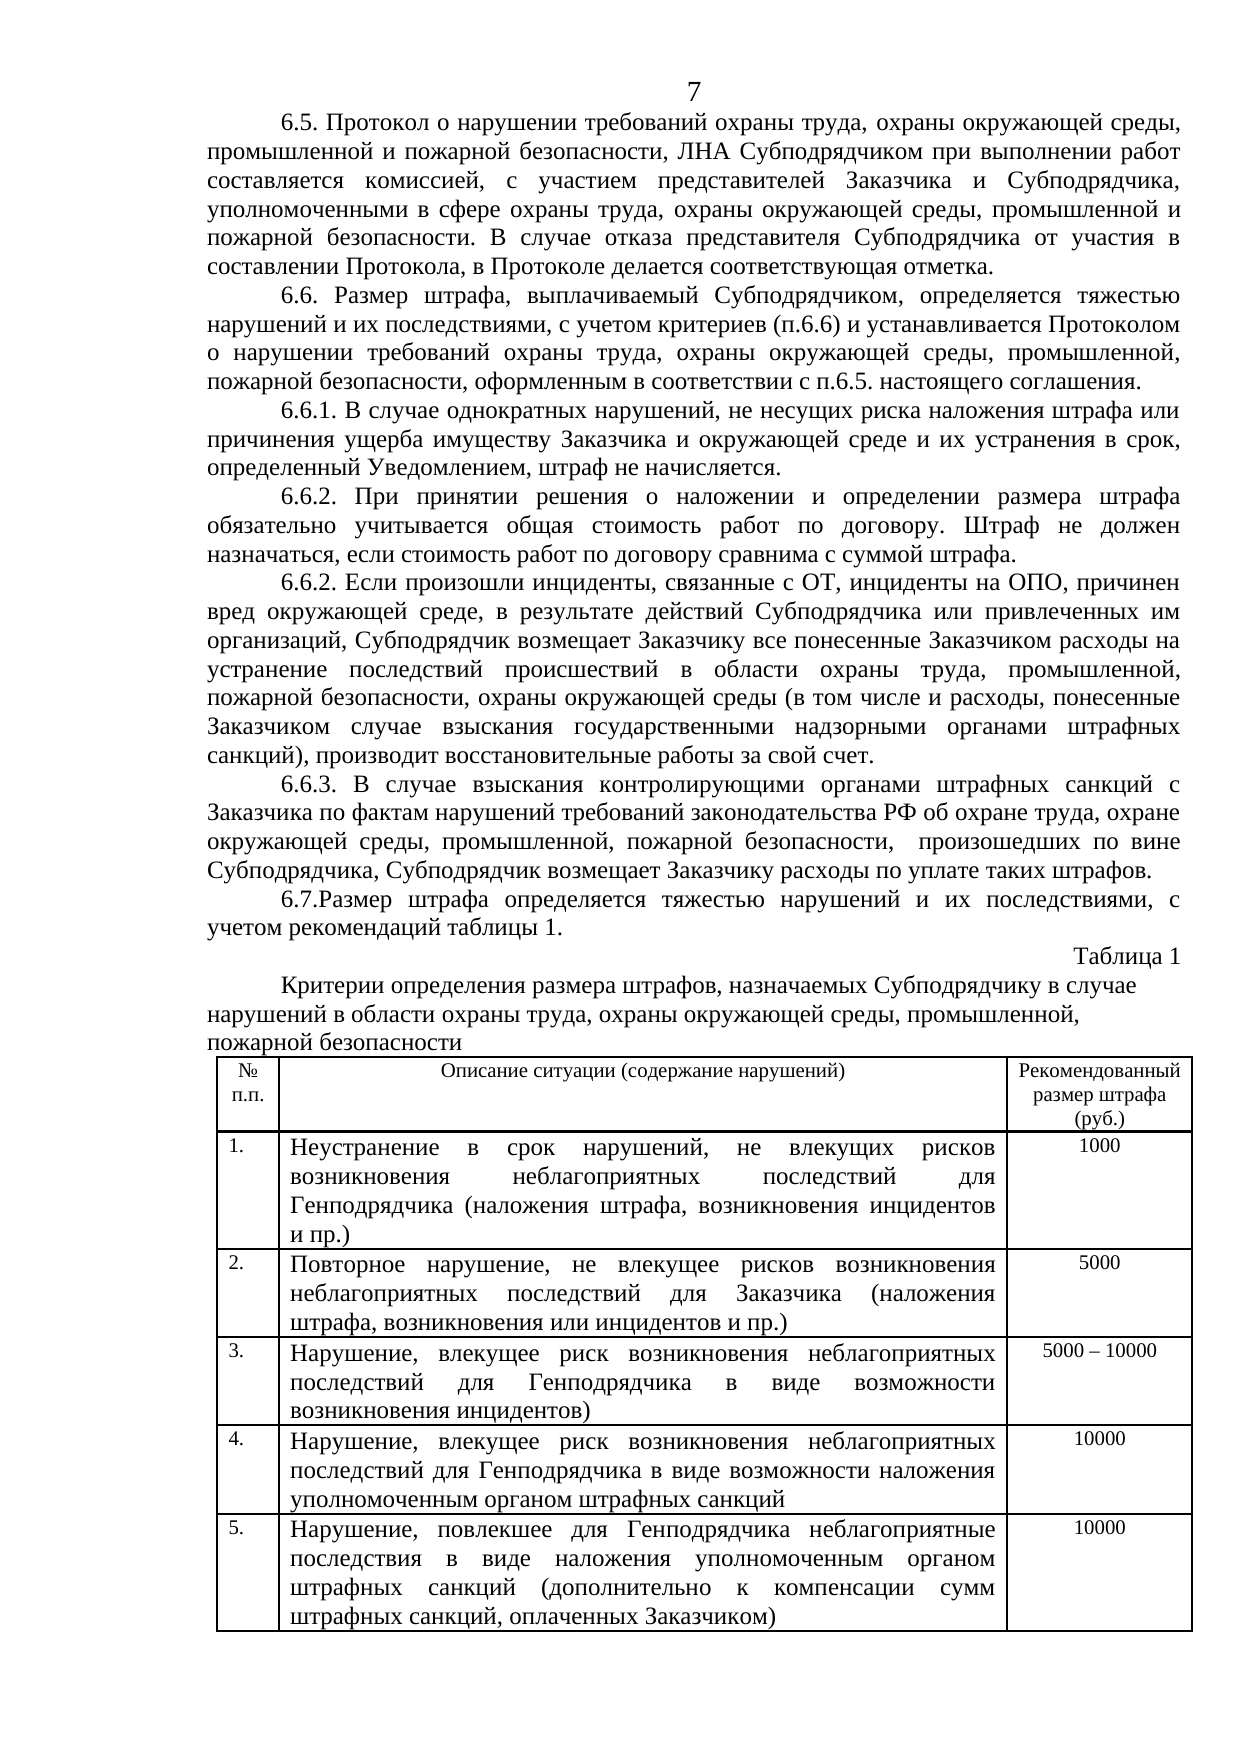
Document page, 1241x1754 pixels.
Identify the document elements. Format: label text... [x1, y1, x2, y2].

table_cell [218, 1133, 278, 1247]
table_cell [218, 1426, 278, 1512]
table_cell Нарушение, влекущее риск возникновения неблагоприятных последствий для Генподрядчика в виде возможности возникновения инцидентов) [280, 1338, 1006, 1424]
text 6.5. Протокол о нарушении требований охраны труда, охраны окружающей среды, промышленной и пожарной безопасности, ЛНА Субподрядчиком при выполнении работ составляется комиссией, с участием представителей Заказчика и Субподрядчика, уполномоченными в сфере охраны труда, охраны окружающей среды, промышленной и пожарной безопасности. В случае отказа представителя Субподрядчика от участия в составлении Протокола, в Протоколе делается соответствующая отметка. [207, 107, 1181, 280]
text 6.7.Размер штрафа определяется тяжестью нарушений и их последствиями, с учетом рекомендаций таблицы 1. [207, 884, 1181, 941]
table_cell Нарушение, влекущее риск возникновения неблагоприятных последствий для Генподрядчика в виде возможности наложения уполномоченным органом штрафных санкций [280, 1426, 1006, 1512]
table_cell [218, 1338, 278, 1424]
text Таблица 1 [207, 941, 1181, 970]
table_header Рекомендованный размер штрафа (руб.) [1008, 1058, 1191, 1130]
table_cell 1000 [1008, 1133, 1191, 1247]
table_cell Повторное нарушение, не влекущее рисков возникновения неблагоприятных последствий для Заказчика (наложения штрафа, возникновения или инцидентов и пр.) [280, 1250, 1006, 1336]
table_header № п.п. [218, 1058, 278, 1130]
text 6.6.2. При принятии решения о наложении и определении размера штрафа обязательно учитывается общая стоимость работ по договору. Штраф не должен назначаться, если стоимость работ по договору сравнима с суммой штрафа. [207, 481, 1181, 567]
text 6.6.3. В случае взыскания контролирующими органами штрафных санкций с Заказчика по фактам нарушений требований законодательства РФ об охране труда, охране окружающей среды, промышленной, пожарной безопасности, произошедших по вине Субподрядчика, Субподрядчик возмещает Заказчику расходы по уплате таких штрафов. [207, 769, 1181, 884]
table_cell [218, 1515, 278, 1629]
table_cell [218, 1250, 278, 1336]
table_cell 10000 [1008, 1515, 1191, 1629]
table_cell 5000 [1008, 1250, 1191, 1336]
text 6.6. Размер штрафа, выплачиваемый Субподрядчиком, определяется тяжестью нарушений и их последствиями, с учетом критериев (п.6.6) и устанавливается Протоколом о нарушении требований охраны труда, охраны окружающей среды, промышленной, пожарной безопасности, оформленным в соответствии с п.6.5. настоящего соглашения. [207, 280, 1181, 395]
text Критерии определения размера штрафов, назначаемых Субподрядчику в случае нарушений в области охраны труда, охраны окружающей среды, промышленной, пожарной безопасности [207, 970, 1181, 1056]
table_cell 10000 [1008, 1426, 1191, 1512]
table_cell 5000 – 10000 [1008, 1338, 1191, 1424]
table_header Описание ситуации (содержание нарушений) [280, 1058, 1006, 1130]
text 6.6.2. Если произошли инциденты, связанные с ОТ, инциденты на ОПО, причинен вред окружающей среде, в результате действий Субподрядчика или привлеченных им организаций, Субподрядчик возмещает Заказчику все понесенные Заказчиком расходы на устранение последствий происшествий в области охраны труда, промышленной, пожарной безопасности, охраны окружающей среды (в том числе и расходы, понесенные Заказчиком случае взыскания государственными надзорными органами штрафных санкций), производит восстановительные работы за свой счет. [207, 567, 1181, 769]
text 6.6.1. В случае однократных нарушений, не несущих риска наложения штрафа или причинения ущерба имуществу Заказчика и окружающей среде и их устранения в срок, определенный Уведомлением, штраф не начисляется. [207, 395, 1181, 481]
table_cell Нарушение, повлекшее для Генподрядчика неблагоприятные поcледствия в виде наложения уполномоченным органом штрафных санкций (дополнительно к компенсации сумм штрафных санкций, оплаченных Заказчиком) [280, 1515, 1006, 1629]
table_cell Неустранение в срок нарушений, не влекущих рисков возникновения неблагоприятных последствий для Генподрядчика (наложения штрафа, возникновения инцидентов и пр.) [280, 1133, 1006, 1247]
